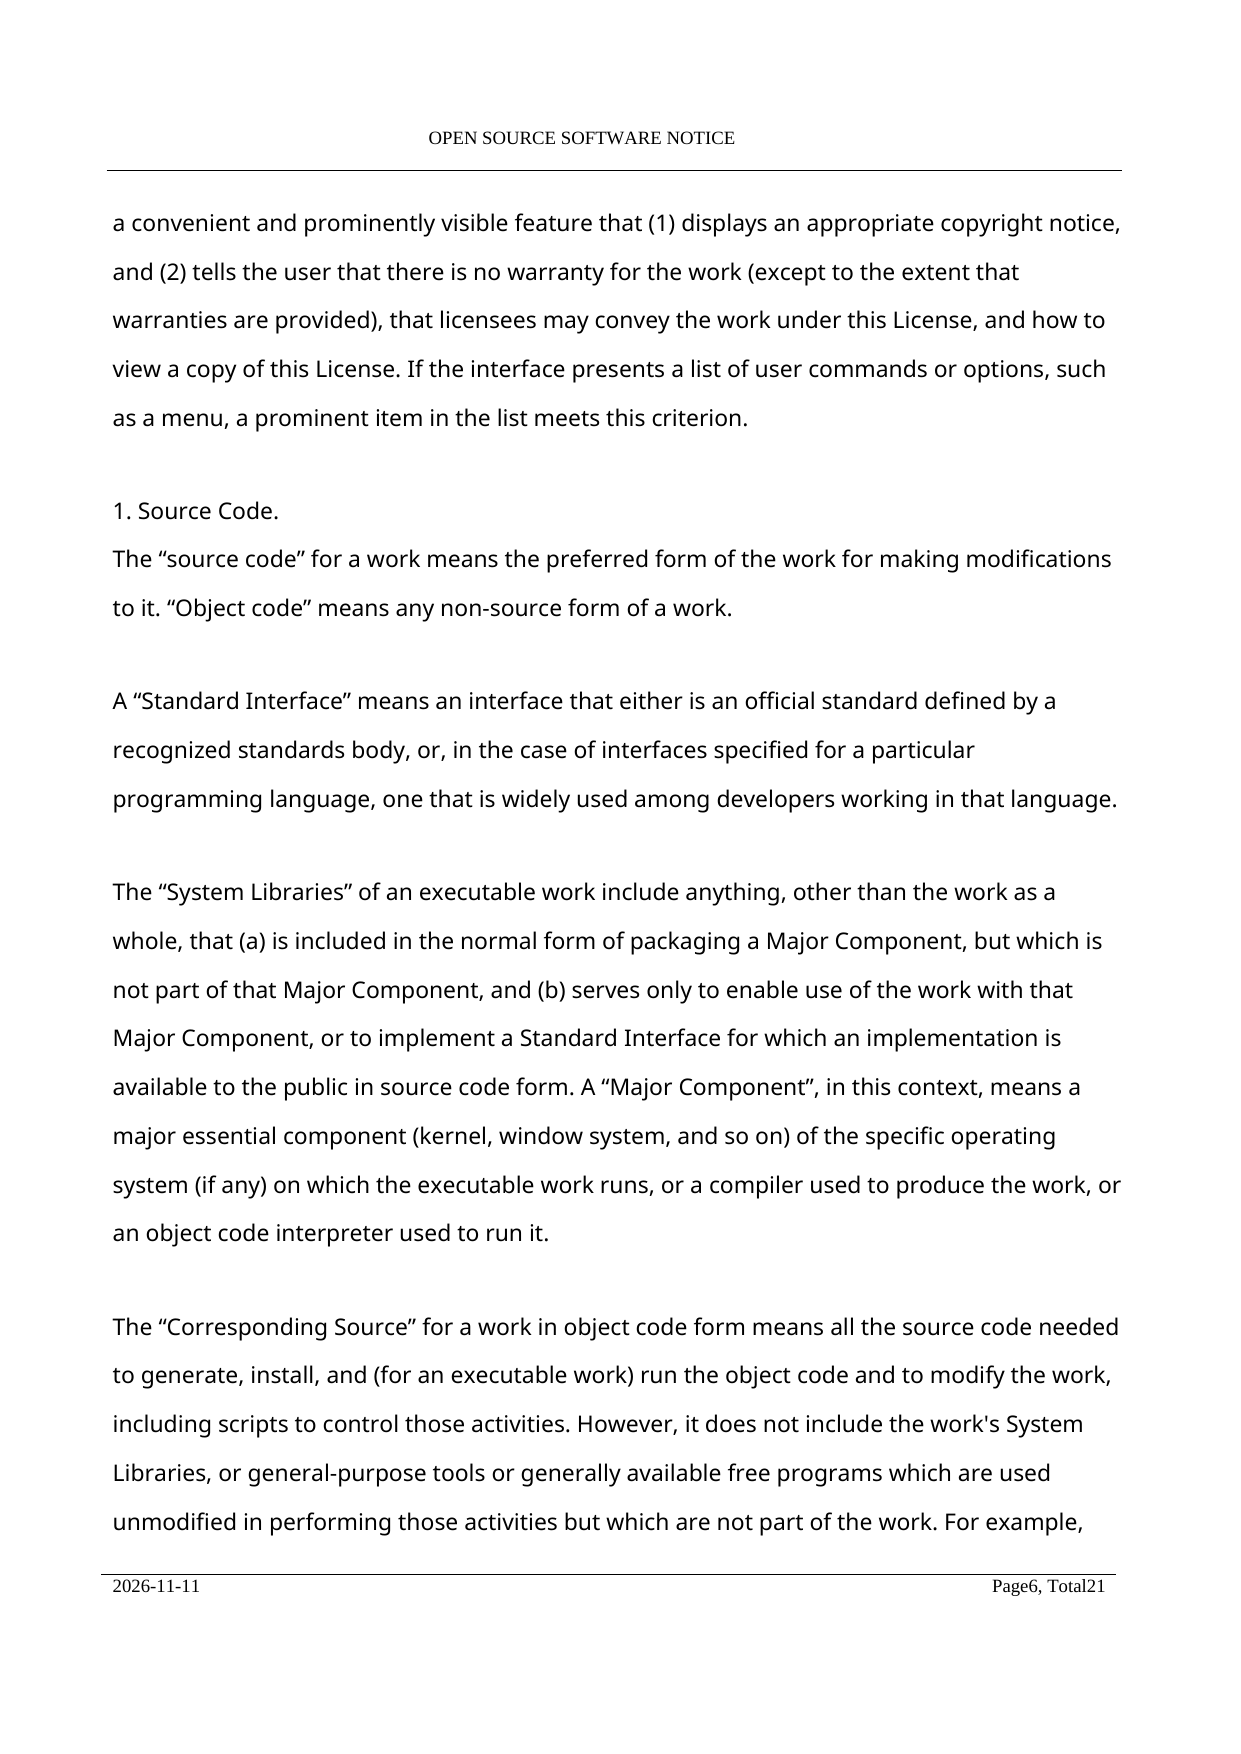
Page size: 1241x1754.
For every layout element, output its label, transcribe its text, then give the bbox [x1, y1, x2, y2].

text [112, 1310, 1128, 1537]
text The “System Libraries” of an executable work include anything, other than the work as a whole, that (a) is included in the normal form of packaging a Major Component, but which is not part of that Major Component, and (b) serves only to enable use of the work with that Major Component, or to implement a Standard Interface for which an implementation is available to the public in source code form. A “Major Component”, in this context, means a major essential component (kernel, window system, and so on) of the specific operating system (if any) on which the executable work runs, or a compiler used to produce the work, or an object code interpreter used to run it. [112, 875, 1128, 1249]
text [112, 206, 1128, 434]
text A “Standard Interface” means an interface that either is an official standard defined by a recognized standards body, or, in the case of interfaces specified for a particular programming language, one that is widely used among developers working in that language. [112, 685, 1128, 815]
text 1. Source Code. [112, 494, 1128, 527]
text The “source code” for a work means the preferred form of the work for making modifications to it. “Object code” means any non-source form of a work. [112, 543, 1128, 624]
